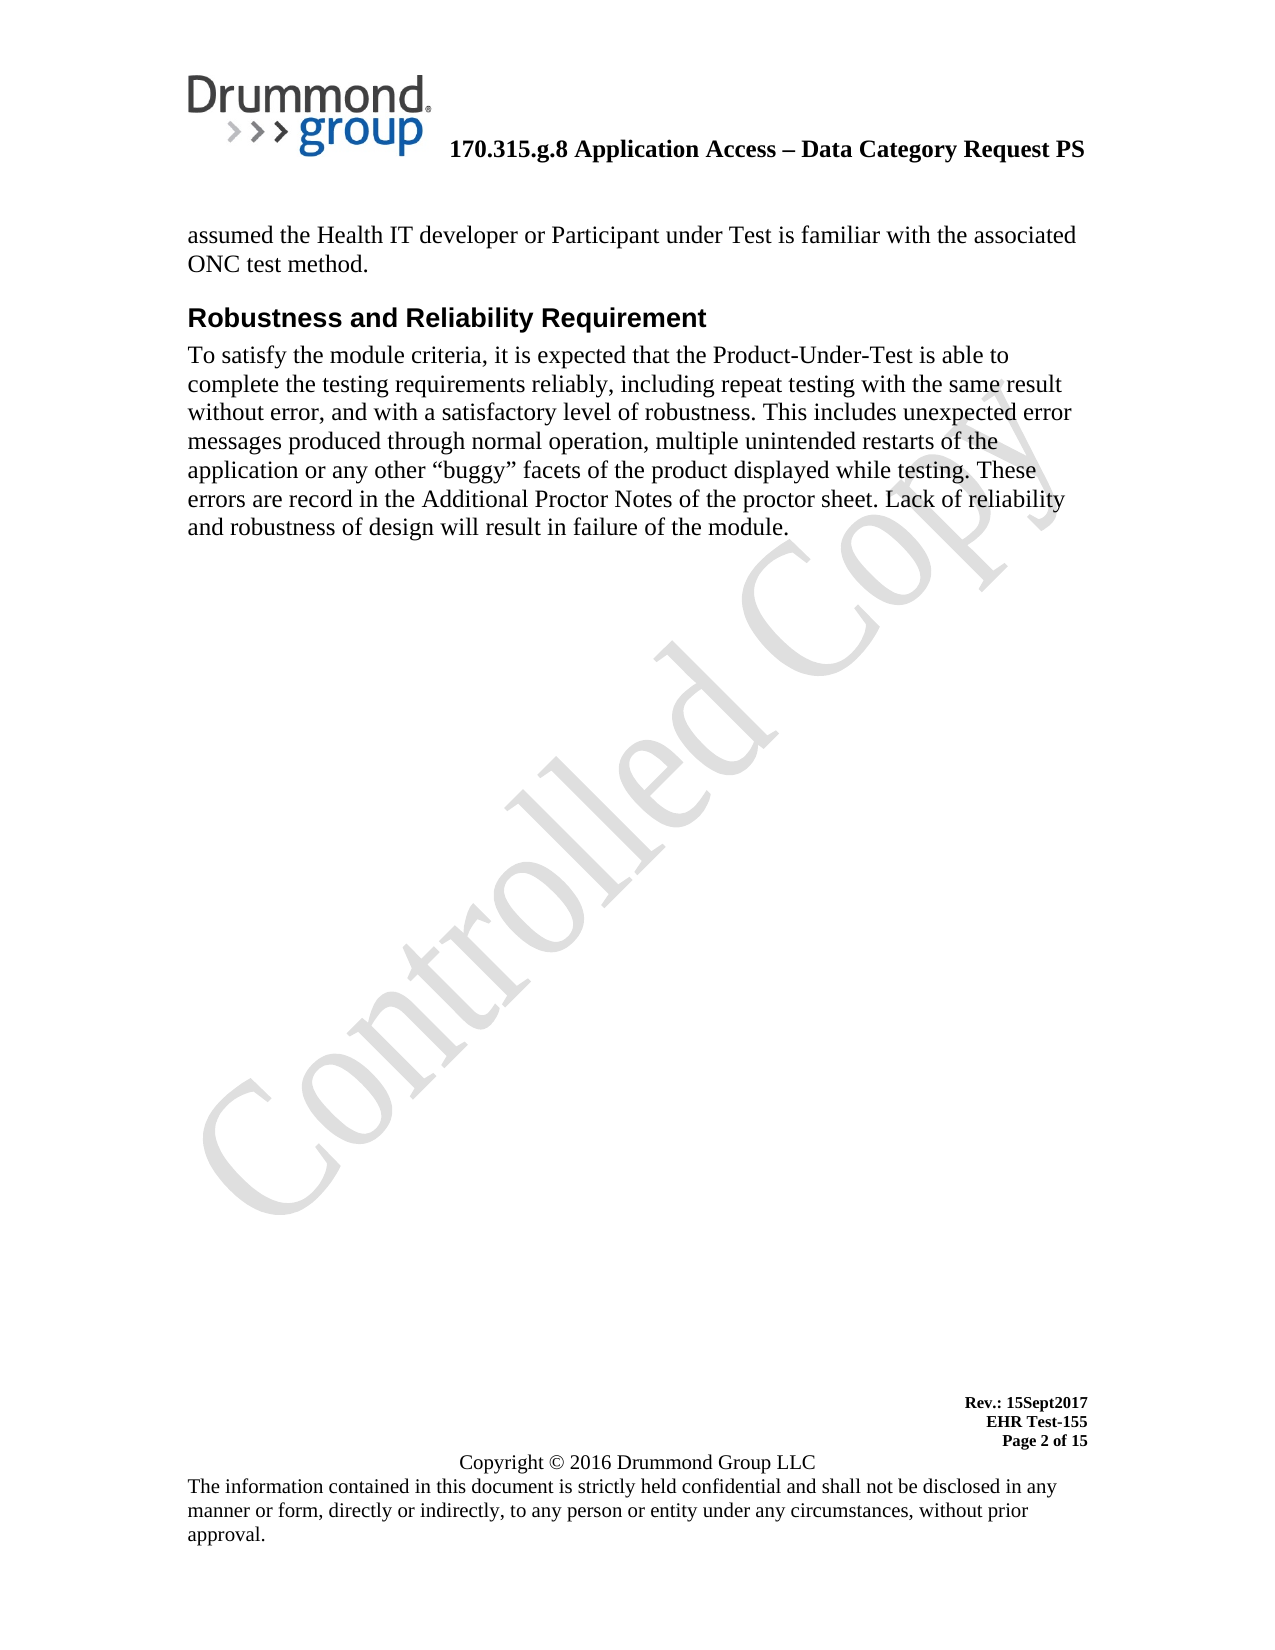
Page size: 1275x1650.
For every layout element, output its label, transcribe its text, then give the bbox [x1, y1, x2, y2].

picture [187, 75, 433, 157]
text To satisfy the module criteria, it is expected that the Product-Under-Test is able to complete the testing requirements reliably, including repeat testing with the same result without error, and with a satisfactory level of robustness. This includes unexpected error messages produced through normal operation, multiple unintended restarts of the application or any other “buggy” facets of the product displayed while testing. These errors are record in the Additional Proctor Notes of the proctor sheet. Lack of reliability and robustness of design will result in failure of the module. [187, 340, 1087, 541]
subtitle Robustness and Reliability Requirement [187, 302, 1087, 334]
